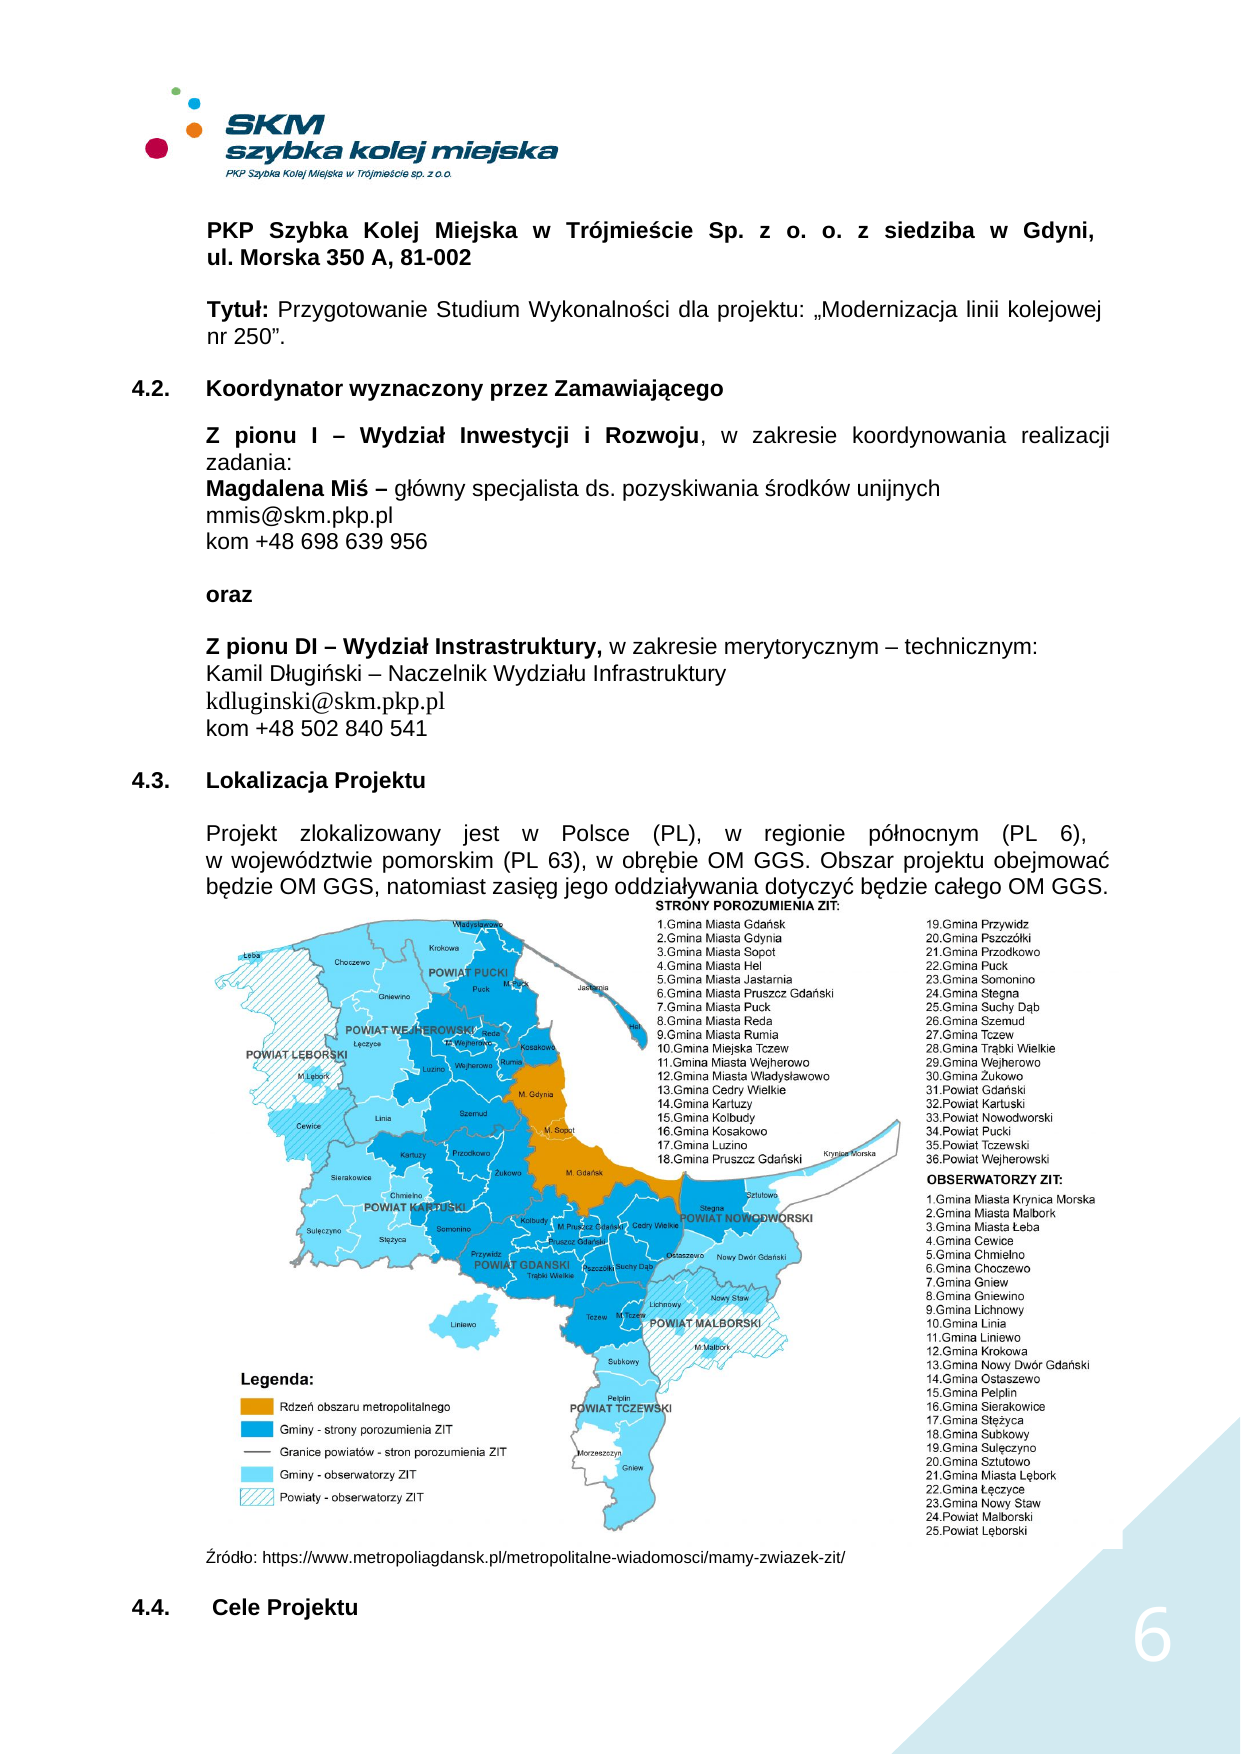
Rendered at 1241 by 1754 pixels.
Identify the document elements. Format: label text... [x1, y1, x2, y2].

picture [205, 899, 1123, 1549]
list Koordynator wyznaczony przez Zamawiającego [132, 375, 1110, 402]
text mmis@skm.pkp.pl [132, 502, 1110, 528]
text kom +48 502 840 541 [132, 715, 1110, 741]
text Tytuł: Przygotowanie Studium Wykonalności dla projektu: „Modernizacja linii kolejowej nr 250”. [207, 296, 1110, 349]
text kom +48 698 639 956 [132, 528, 1110, 554]
text Źródło: https://www.metropoliagdansk.pl/metropolitalne-wiadomosci/mamy-zwiazek-zit/ [206, 1549, 1110, 1567]
text Projekt zlokalizowany jest w Polsce (PL), w regionie północnym (PL 6), w województwie pomorskim (PL 63), w obrębie OM GGS. Obszar projektu obejmować będzie OM GGS, natomiast zasięg jego oddziaływania dotyczyć będzie całego OM GGS. [206, 820, 1110, 899]
text Kamil Długiński – Naczelnik Wydziału Infrastruktury [132, 660, 1110, 686]
text PKP Szybka Kolej Miejska w Trójmieście Sp. z o. o. z siedziba w Gdyni, ul. Morska 350 A, 81-002 [207, 217, 1110, 270]
text Z pionu DI – Wydział Instrastruktury, w zakresie merytorycznym – technicznym: [132, 633, 1110, 660]
text Z pionu I – Wydział Inwestycji i Rozwoju, w zakresie koordynowania realizacji zadania: [206, 422, 1110, 475]
text Magdalena Miś – główny specjalista ds. pozyskiwania środków unijnych [132, 475, 1110, 502]
list Cele Projektu [132, 1594, 1110, 1620]
text kdluginski@skm.pkp.pl [132, 686, 1110, 715]
list Lokalizacja Projektu [132, 767, 1110, 794]
picture [131, 73, 574, 189]
text oraz [132, 581, 1110, 607]
